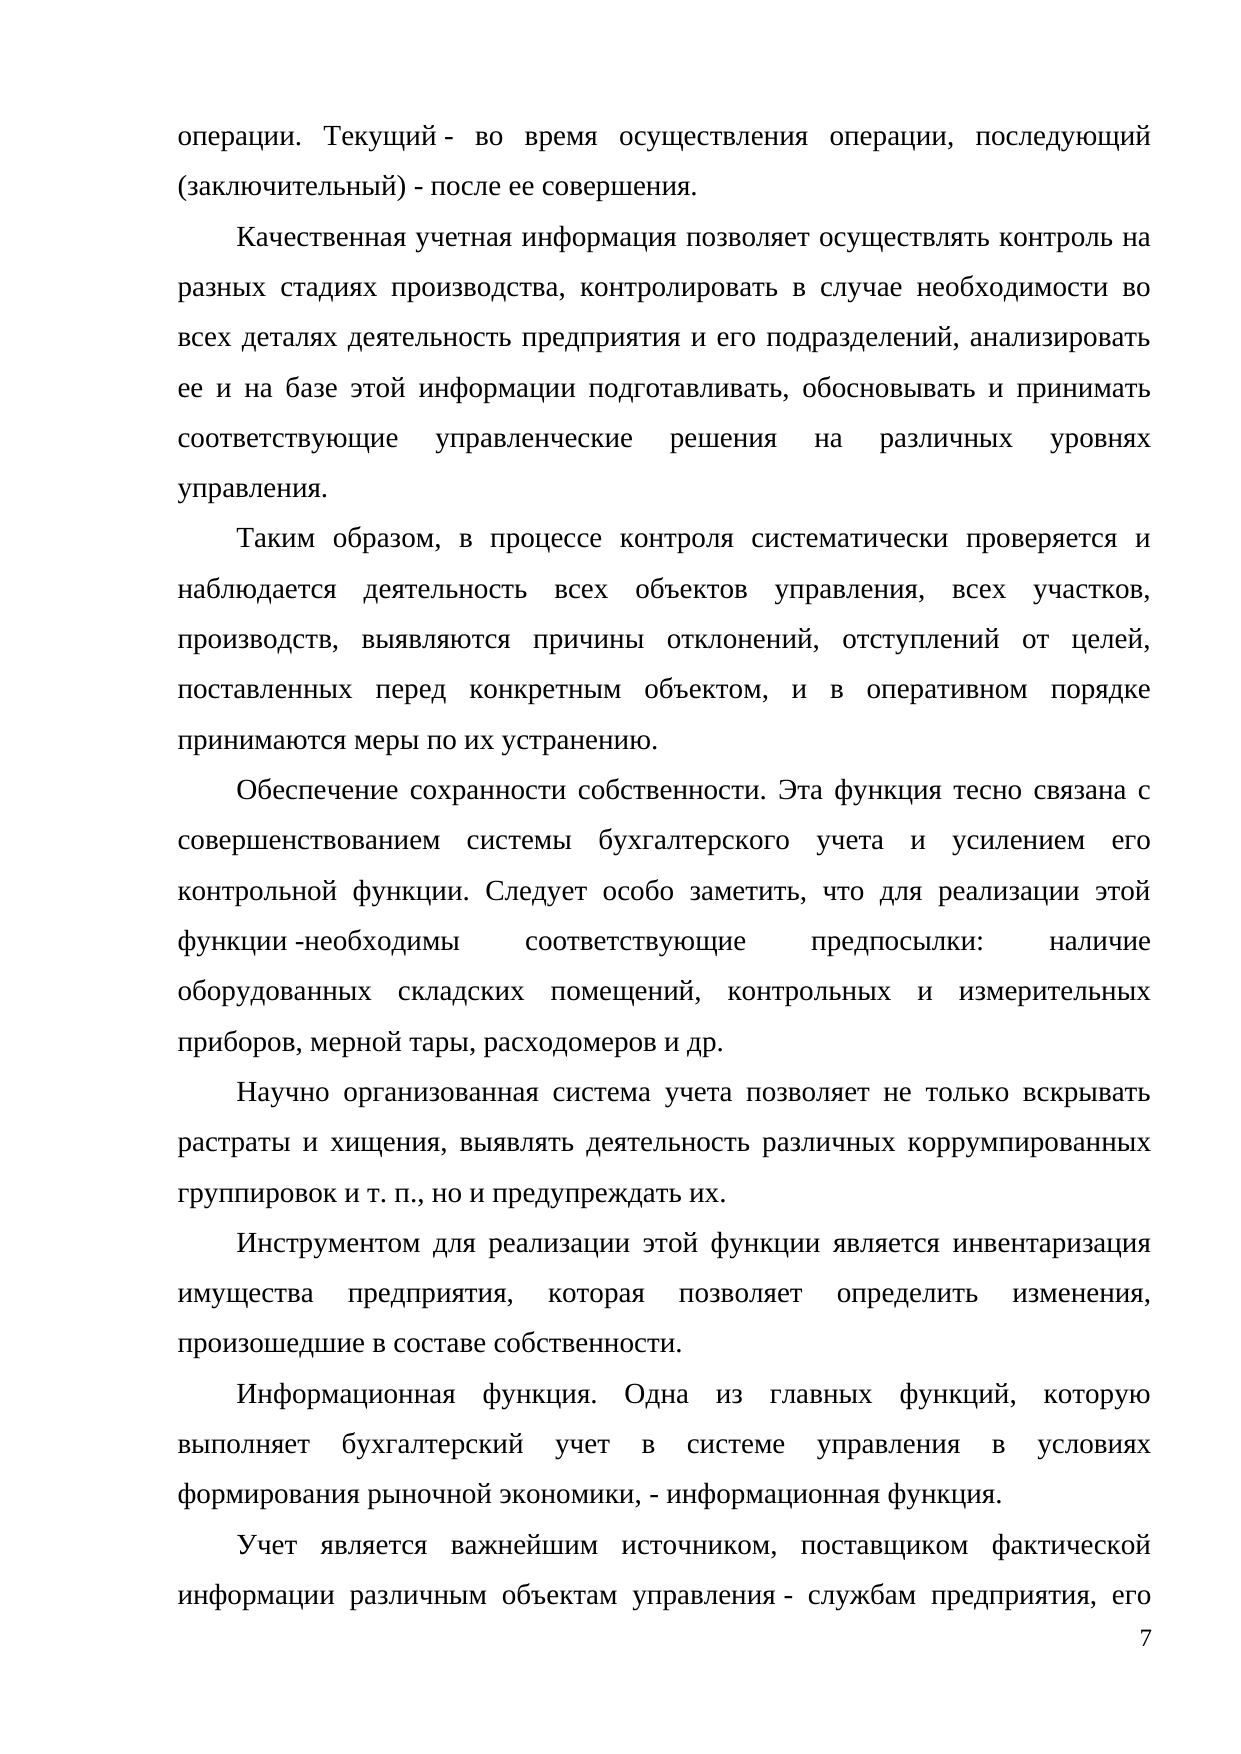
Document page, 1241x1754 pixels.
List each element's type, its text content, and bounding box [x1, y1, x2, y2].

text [177, 118, 1152, 202]
text Научно организованная система учета позволяет не только вскрывать растраты и хищения, выявлять деятельность различных коррумпированных группировок и т. п., но и предупреждать их. [177, 1074, 1152, 1208]
text Инструментом для реализации этой функции является инвентаризация имущества предприятия, которая позволяет определить изменения, произошедшие в составе собственности. [177, 1225, 1152, 1359]
text Информационная функция. Одна из главных функций, которую выполняет бухгалтерский учет в системе управления в условиях формирования рыночной экономики, - информационная функция. [177, 1376, 1152, 1510]
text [177, 1527, 1152, 1611]
text Обеспечение сохранности собственности. Эта функция тесно связана с совершенствованием системы бухгалтерского учета и усилением его контрольной функции. Следует особо заметить, что для реализации этой функции -необходимы соответствующие предпосылки: наличие оборудованных складских помещений, контрольных и измерительных приборов, мерной тары, расходомеров и др. [177, 772, 1152, 1057]
text Таким образом, в процессе контроля систематически проверяется и наблюдается деятельность всех объектов управления, всех участков, производств, выявляются причины отклонений, отступлений от целей, поставленных перед конкретным объектом, и в оперативном порядке принимаются меры по их устранению. [177, 521, 1152, 755]
text Качественная учетная информация позволяет осуществлять контроль на разных стадиях производства, контролировать в случае необходимости во всех деталях деятельность предприятия и его подразделений, анализировать ее и на базе этой информации подготавливать, обосновывать и принимать соответствующие управленческие решения на различных уровнях управления. [177, 219, 1152, 504]
